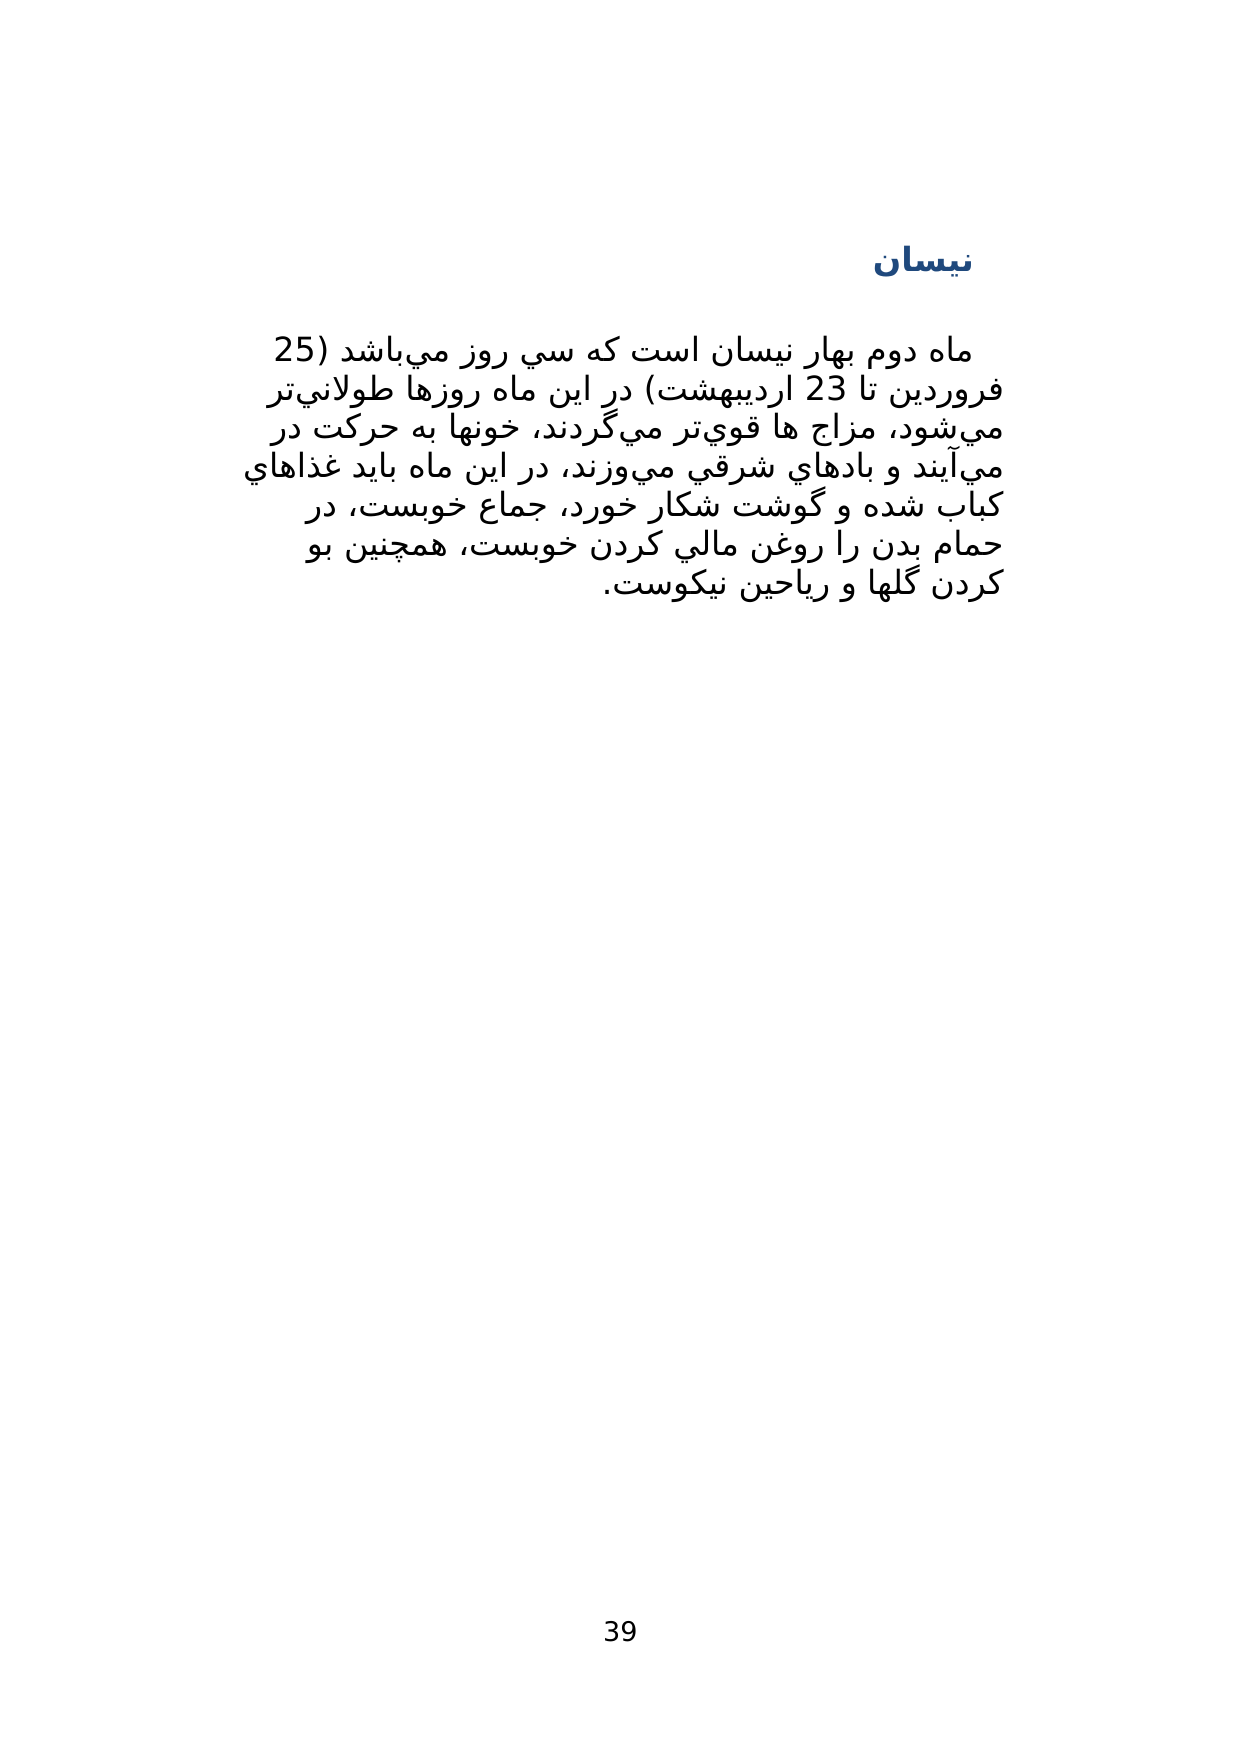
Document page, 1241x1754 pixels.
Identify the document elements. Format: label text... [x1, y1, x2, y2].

text ماه دوم بهار نيسان است كه سي روز مي‌باشد (25 فروردين تا 23 ارديبهشت) در اين ماه روزها طولاني‌تر مي‌شود، مزاج ها قوي‌تر مي‌گردند، خونها به حركت در مي‌آيند و بادهاي شرقي مي‌وزند، در اين ماه بايد غذاهاي كباب شده و گوشت شكار خورد، جماع خوبست، در حمام بدن را روغن مالي كردن خوبست، همچنين بو كردن گلها و رياحين نيكوست. [236, 330, 1004, 602]
subtitle نيسان [236, 241, 1004, 279]
